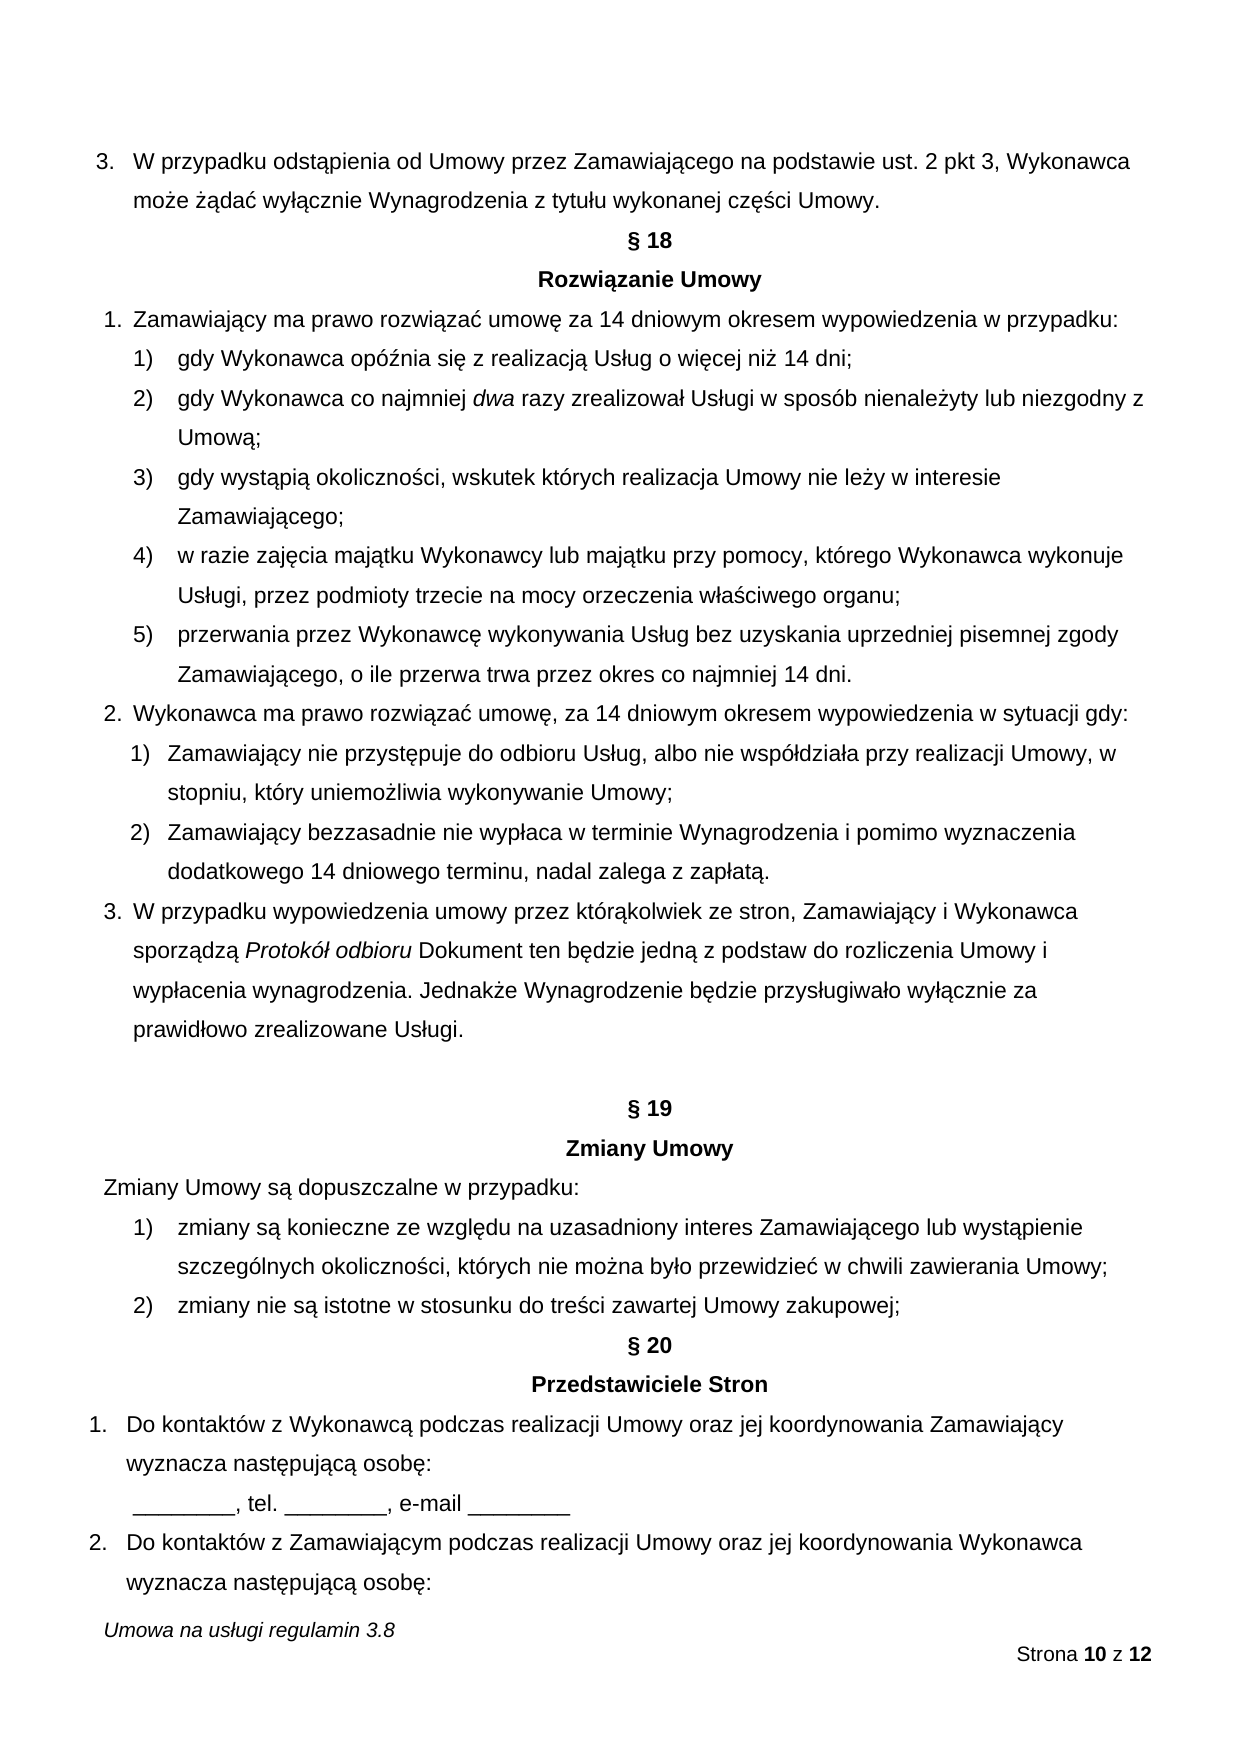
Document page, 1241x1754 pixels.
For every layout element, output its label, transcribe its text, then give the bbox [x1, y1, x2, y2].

list Zamawiający nie przystępuje do odbioru Usług, albo nie współdziała przy realizacji Umowy, w stopniu, który uniemożliwia wykonywanie Umowy; [130, 740, 1152, 806]
list § 19 [148, 1095, 1152, 1121]
list Do kontaktów z Wykonawcą podczas realizacji Umowy oraz jej koordynowania Zamawiający wyznacza następującą osobę: [88, 1411, 1152, 1477]
list zmiany są konieczne ze względu na uzasadniony interes Zamawiającego lub wystąpienie szczególnych okoliczności, których nie można było przewidzieć w chwili zawierania Umowy; [133, 1213, 1152, 1279]
list w razie zajęcia majątku Wykonawcy lub majątku przy pomocy, którego Wykonawca wykonuje Usługi, przez podmioty trzecie na mocy orzeczenia właściwego organu; [133, 542, 1152, 608]
list przerwania przez Wykonawcę wykonywania Usług bez uzyskania uprzedniej pisemnej zgody Zamawiającego, o ile przerwa trwa przez okres co najmniej 14 dni. [133, 621, 1152, 687]
list gdy Wykonawca co najmniej dwa razy zrealizował Usługi w sposób nienależyty lub niezgodny z Umową; [133, 384, 1152, 450]
list Do kontaktów z Zamawiającym podczas realizacji Umowy oraz jej koordynowania Wykonawca wyznacza następującą osobę: [88, 1529, 1152, 1595]
list zmiany nie są istotne w stosunku do treści zawartej Umowy zakupowej; [133, 1292, 1152, 1319]
list W przypadku wypowiedzenia umowy przez którąkolwiek ze stron, Zamawiający i Wykonawca sporządzą Protokół odbioru Dokument ten będzie jedną z podstaw do rozliczenia Umowy i wypłacenia wynagrodzenia. Jednakże Wynagrodzenie będzie przysługiwało wyłącznie za prawidłowo zrealizowane Usługi. [103, 898, 1152, 1042]
list gdy wystąpią okoliczności, wskutek których realizacja Umowy nie leży w interesie Zamawiającego; [133, 463, 1152, 529]
text § 18 [148, 227, 1152, 253]
list Wykonawca ma prawo rozwiązać umowę, za 14 dniowym okresem wypowiedzenia w sytuacji gdy: [103, 700, 1152, 727]
text Zmiany Umowy [148, 1134, 1152, 1161]
list Zamawiający bezzasadnie nie wypłaca w terminie Wynagrodzenia i pomimo wyznaczenia dodatkowego 14 dniowego terminu, nadal zalega z zapłatą. [130, 819, 1152, 884]
list W przypadku odstąpienia od Umowy przez Zamawiającego na podstawie ust. 2 pkt 3, Wykonawca może żądać wyłącznie Wynagrodzenia z tytułu wykonanej części Umowy. [96, 148, 1152, 213]
text Przedstawiciele Stron [148, 1371, 1152, 1398]
text Rozwiązanie Umowy [148, 266, 1152, 292]
text Zmiany Umowy są dopuszczalne w przypadku: [103, 1174, 1152, 1200]
list gdy Wykonawca opóźnia się z realizacją Usług o więcej niż 14 dni; [133, 345, 1152, 371]
list Zamawiający ma prawo rozwiązać umowę za 14 dniowym okresem wypowiedzenia w przypadku: [103, 306, 1152, 332]
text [133, 1490, 1152, 1516]
list § 20 [148, 1332, 1152, 1358]
